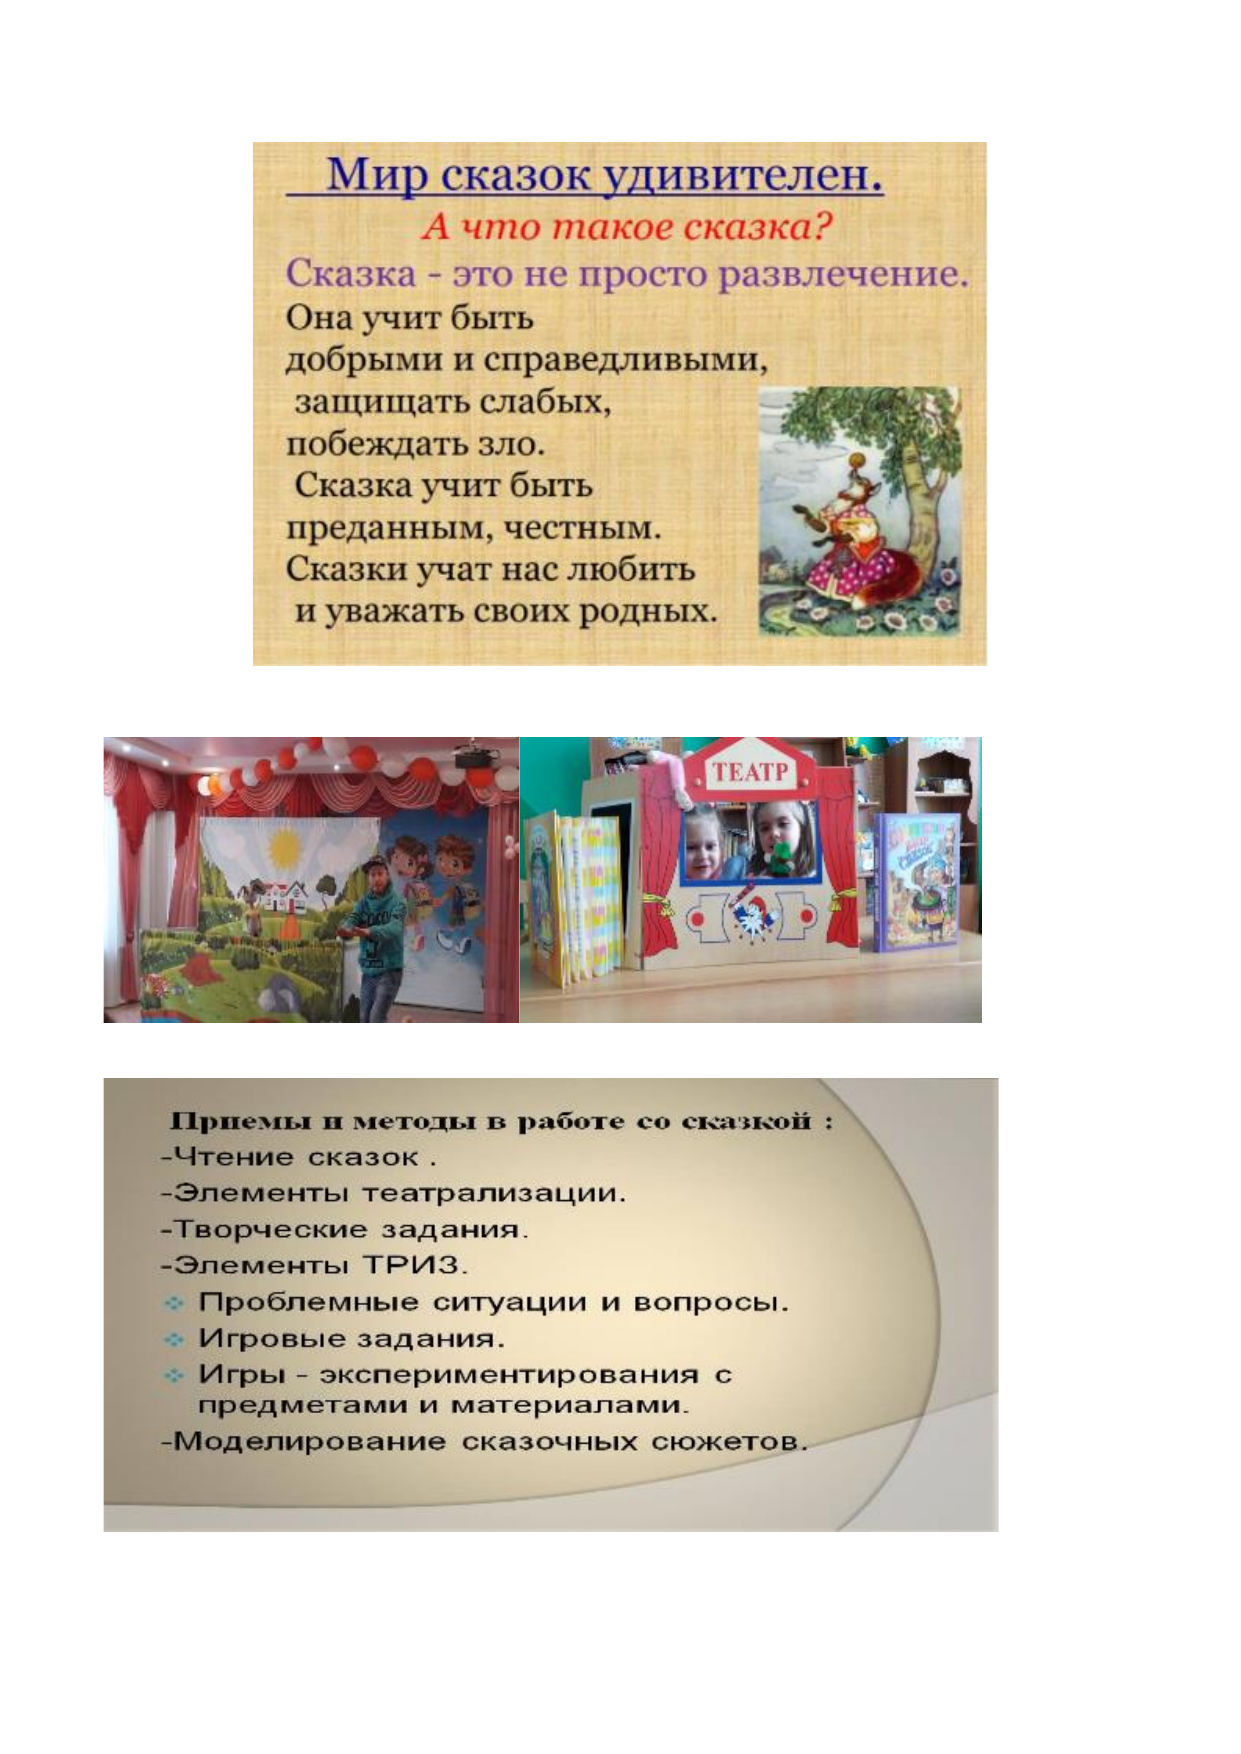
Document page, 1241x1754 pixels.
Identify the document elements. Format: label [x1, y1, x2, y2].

picture [103, 1078, 999, 1532]
picture [253, 142, 988, 666]
picture [103, 737, 982, 1023]
